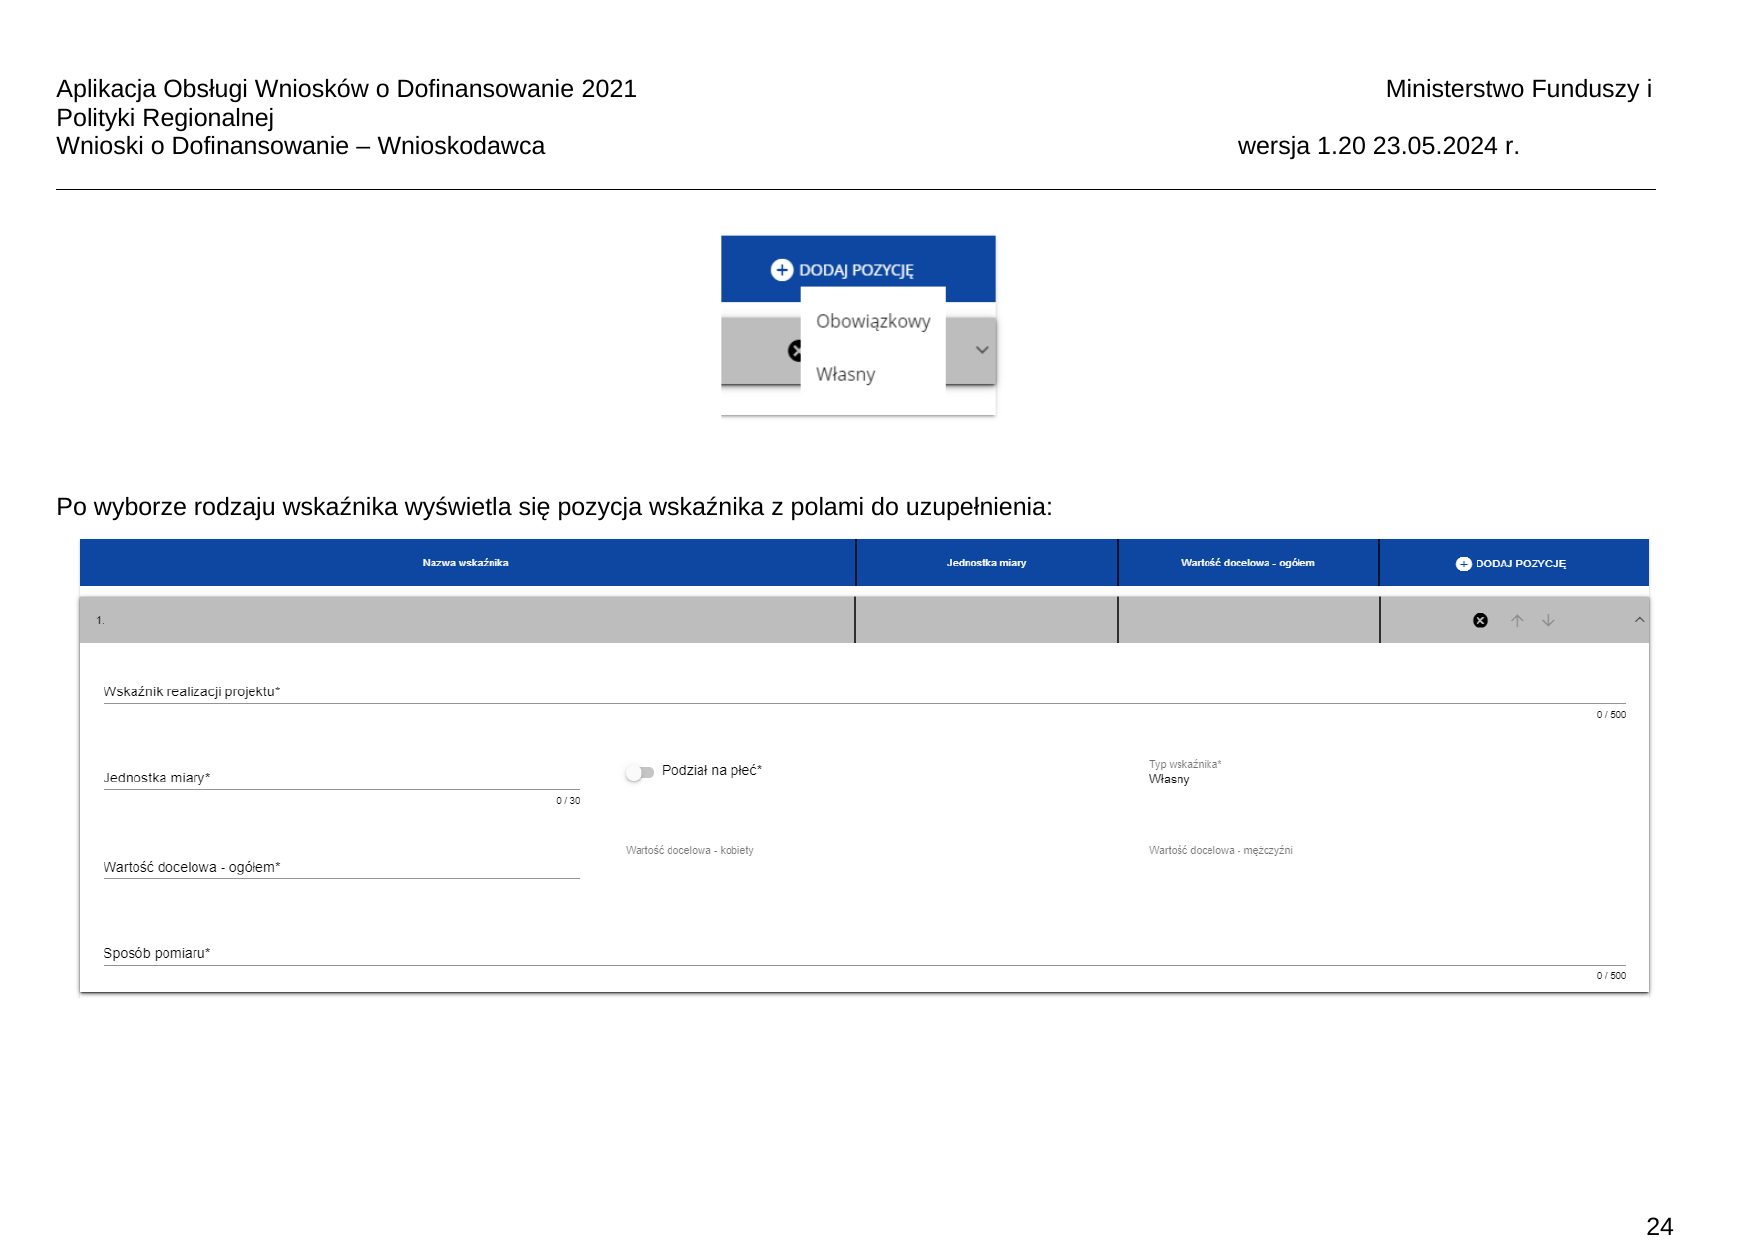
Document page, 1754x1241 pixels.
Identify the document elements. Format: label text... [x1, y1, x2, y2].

picture [721, 218, 1009, 435]
picture [75, 535, 1655, 998]
text Po wyborze rodzaju wskaźnika wyświetla się pozycja wskaźnika z polami do uzupełnienia: [56, 492, 1674, 521]
